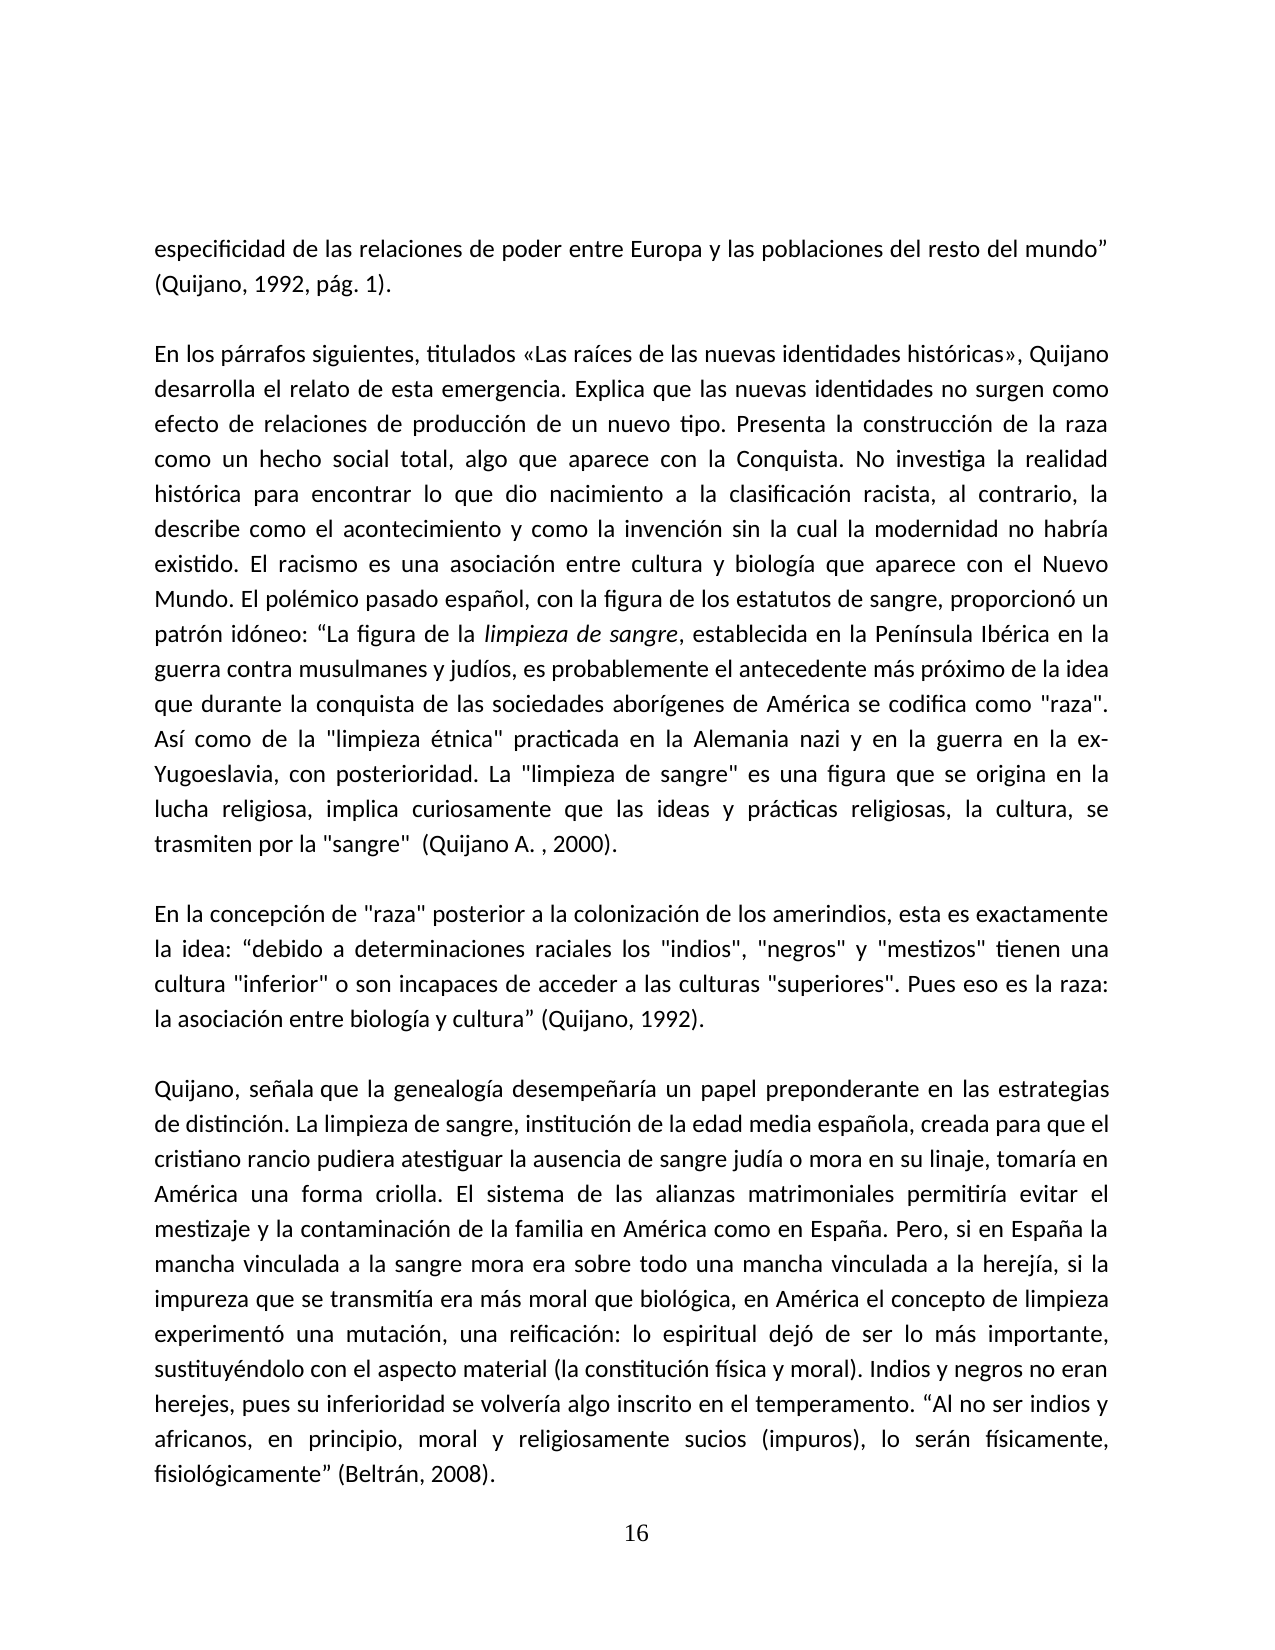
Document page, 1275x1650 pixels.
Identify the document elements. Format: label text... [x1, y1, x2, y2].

text En los párrafos siguientes, titulados «Las raíces de las nuevas identidades históricas», Quijano desarrolla el relato de esta emergencia. Explica que las nuevas identidades no surgen como efecto de relaciones de producción de un nuevo tipo. Presenta la construcción de la raza como un hecho social total, algo que aparece con la Conquista. No investiga la realidad histórica para encontrar lo que dio nacimiento a la clasificación racista, al contrario, la describe como el acontecimiento y como la invención sin la cual la modernidad no habría existido. El racismo es una asociación entre cultura y biología que aparece con el Nuevo Mundo. El polémico pasado español, con la figura de los estatutos de sangre, proporcionó un patrón idóneo: “La figura de la limpieza de sangre, establecida en la Península Ibérica en la guerra contra musulmanes y judíos, es probablemente el antecedente más próximo de la idea que durante la conquista de las sociedades aborígenes de América se codifica como "raza". Así como de la "limpieza étnica" practicada en la Alemania nazi y en la guerra en la ex-Yugoeslavia, con posterioridad. La "limpieza de sangre" es una figura que se origina en la lucha religiosa, implica curiosamente que las ideas y prácticas religiosas, la cultura, se trasmiten por la "sangre" . [154, 338, 1110, 859]
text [154, 233, 1110, 299]
text Quijano, señala que la genealogía desempeñaría un papel preponderante en las estrategias de distinción. La limpieza de sangre, institución de la edad media española, creada para que el cristiano rancio pudiera atestiguar la ausencia de sangre judía o mora en su linaje, tomaría en América una forma criolla. El sistema de las alianzas matrimoniales permitiría evitar el mestizaje y la contaminación de la familia en América como en España. Pero, si en España la mancha vinculada a la sangre mora era sobre todo una mancha vinculada a la herejía, si la impureza que se transmitía era más moral que biológica, en América el concepto de limpieza experimentó una mutación, una reificación: lo espiritual dejó de ser lo más importante, sustituyéndolo con el aspecto material (la constitución física y moral). Indios y negros no eran herejes, pues su inferioridad se volvería algo inscrito en el temperamento. “Al no ser indios y africanos, en principio, moral y religiosamente sucios (impuros), lo serán físicamente, fisiológicamente”. [154, 1073, 1110, 1489]
text En la concepción de "raza" posterior a la colonización de los amerindios, esta es exactamente la idea: “debido a determinaciones raciales los "indios", "negros" y "mestizos" tienen una cultura "inferior" o son incapaces de acceder a las culturas "superiores". Pues eso es la raza: la asociación entre biología y cultura” . [154, 898, 1110, 1034]
